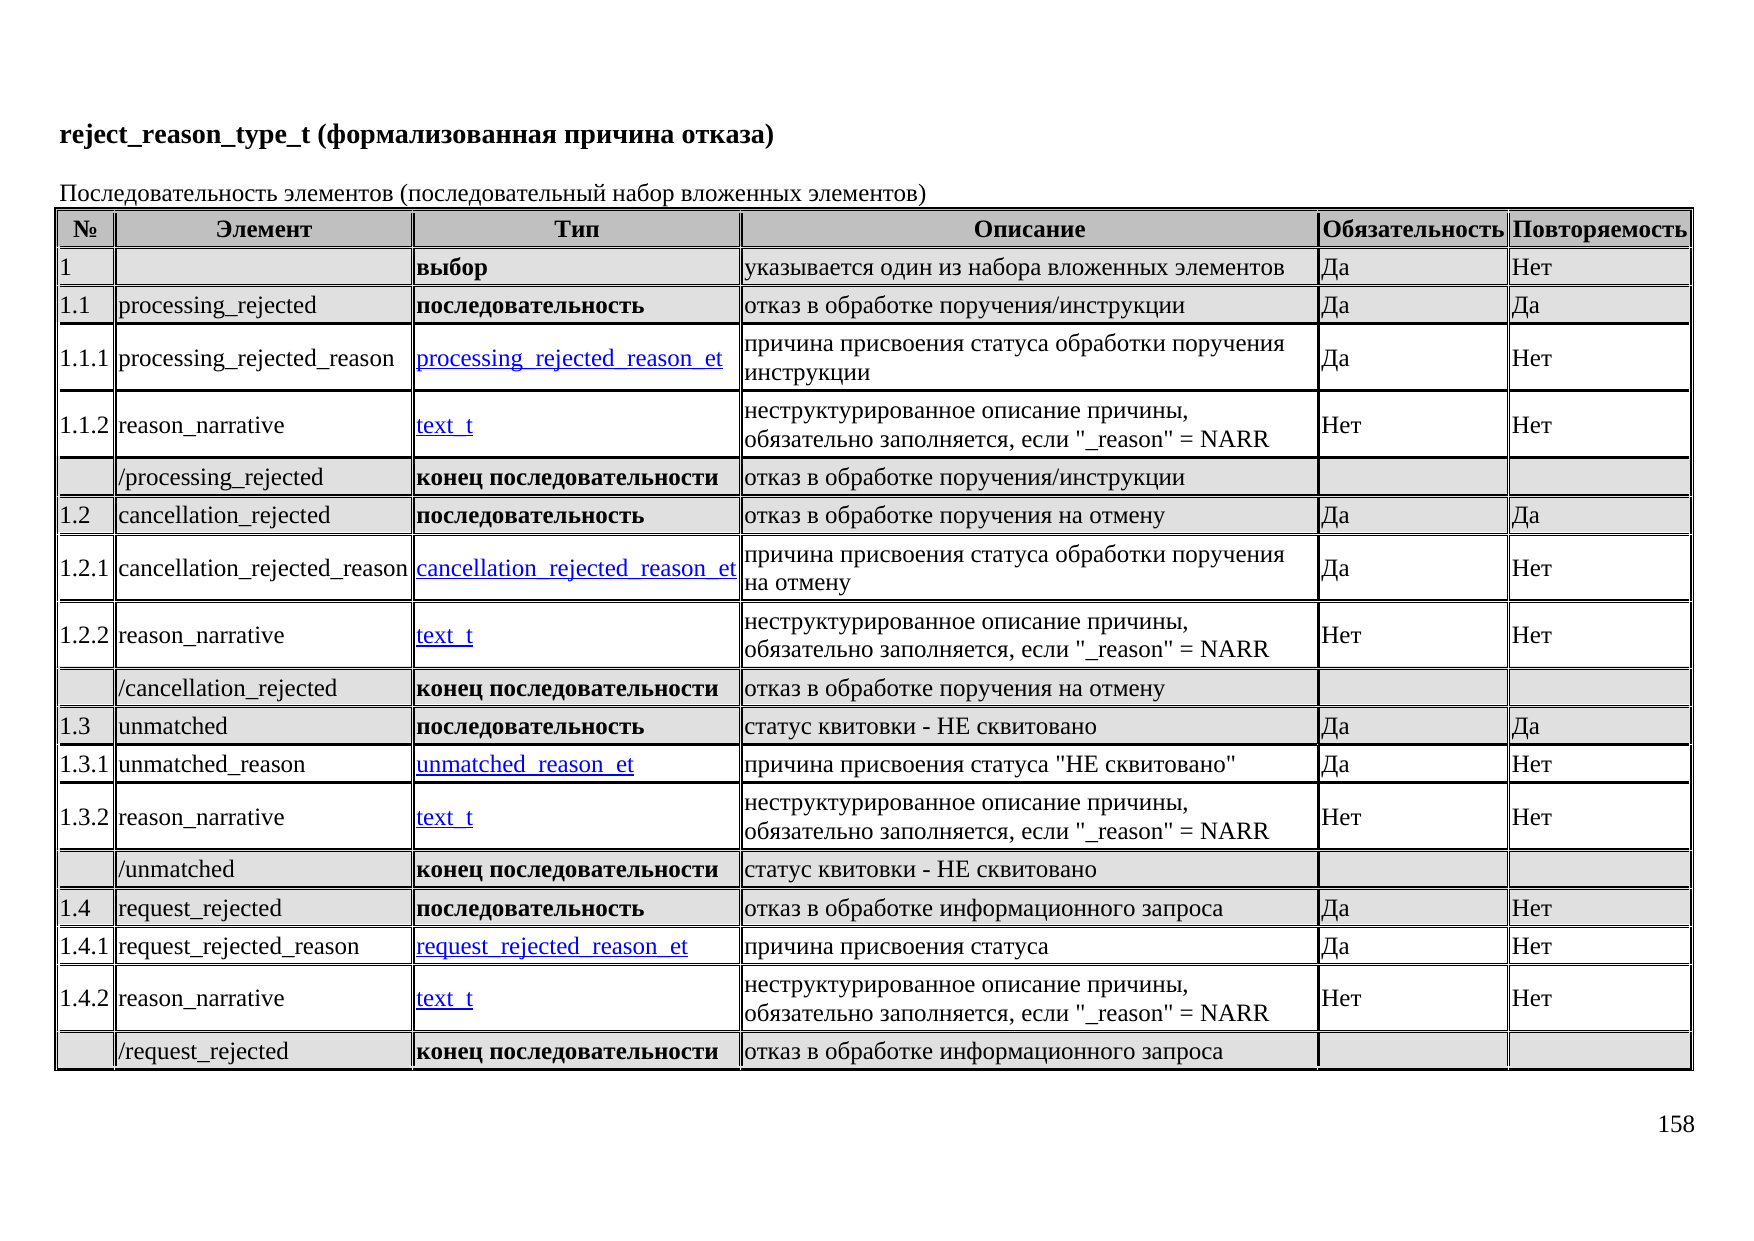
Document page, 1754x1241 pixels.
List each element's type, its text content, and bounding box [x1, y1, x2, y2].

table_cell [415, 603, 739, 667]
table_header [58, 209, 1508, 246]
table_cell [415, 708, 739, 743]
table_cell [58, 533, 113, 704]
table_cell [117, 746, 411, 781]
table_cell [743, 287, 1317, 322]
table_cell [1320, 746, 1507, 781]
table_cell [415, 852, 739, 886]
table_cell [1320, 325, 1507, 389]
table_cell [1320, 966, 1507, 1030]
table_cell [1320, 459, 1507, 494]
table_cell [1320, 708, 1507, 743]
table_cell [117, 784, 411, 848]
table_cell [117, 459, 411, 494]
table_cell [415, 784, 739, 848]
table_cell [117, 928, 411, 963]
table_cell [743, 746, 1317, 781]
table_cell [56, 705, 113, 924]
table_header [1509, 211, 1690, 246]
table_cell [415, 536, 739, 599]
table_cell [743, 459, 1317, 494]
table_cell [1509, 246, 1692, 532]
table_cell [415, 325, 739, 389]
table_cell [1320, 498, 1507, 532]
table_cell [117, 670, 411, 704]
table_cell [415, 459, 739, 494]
text Последовательность элементов (последовательный набор вложенных элементов) [59, 178, 1695, 207]
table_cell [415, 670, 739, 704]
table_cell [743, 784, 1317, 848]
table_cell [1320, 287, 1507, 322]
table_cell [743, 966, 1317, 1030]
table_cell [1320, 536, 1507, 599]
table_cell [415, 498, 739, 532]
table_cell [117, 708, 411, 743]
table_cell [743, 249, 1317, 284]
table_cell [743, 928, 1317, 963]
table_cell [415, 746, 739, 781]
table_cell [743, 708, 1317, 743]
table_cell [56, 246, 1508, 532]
subtitle reject_reason_type_t (формализованная причина отказа) [59, 117, 1695, 149]
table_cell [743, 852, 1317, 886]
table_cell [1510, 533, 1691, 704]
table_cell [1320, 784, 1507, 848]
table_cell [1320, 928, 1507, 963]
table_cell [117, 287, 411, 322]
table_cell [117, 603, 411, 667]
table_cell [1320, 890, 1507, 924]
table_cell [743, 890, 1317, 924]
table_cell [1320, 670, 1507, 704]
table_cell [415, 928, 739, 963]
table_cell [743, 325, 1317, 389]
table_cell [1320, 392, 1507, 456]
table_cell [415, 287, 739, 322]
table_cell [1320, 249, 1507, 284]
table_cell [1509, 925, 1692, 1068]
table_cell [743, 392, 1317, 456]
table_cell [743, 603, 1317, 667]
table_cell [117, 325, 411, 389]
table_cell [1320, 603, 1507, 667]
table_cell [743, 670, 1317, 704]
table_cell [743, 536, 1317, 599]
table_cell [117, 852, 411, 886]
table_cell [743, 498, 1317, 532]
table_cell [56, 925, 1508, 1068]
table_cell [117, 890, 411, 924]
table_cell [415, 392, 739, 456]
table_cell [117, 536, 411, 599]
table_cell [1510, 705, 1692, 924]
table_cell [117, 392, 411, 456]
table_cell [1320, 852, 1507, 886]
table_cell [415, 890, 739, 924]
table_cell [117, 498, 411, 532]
